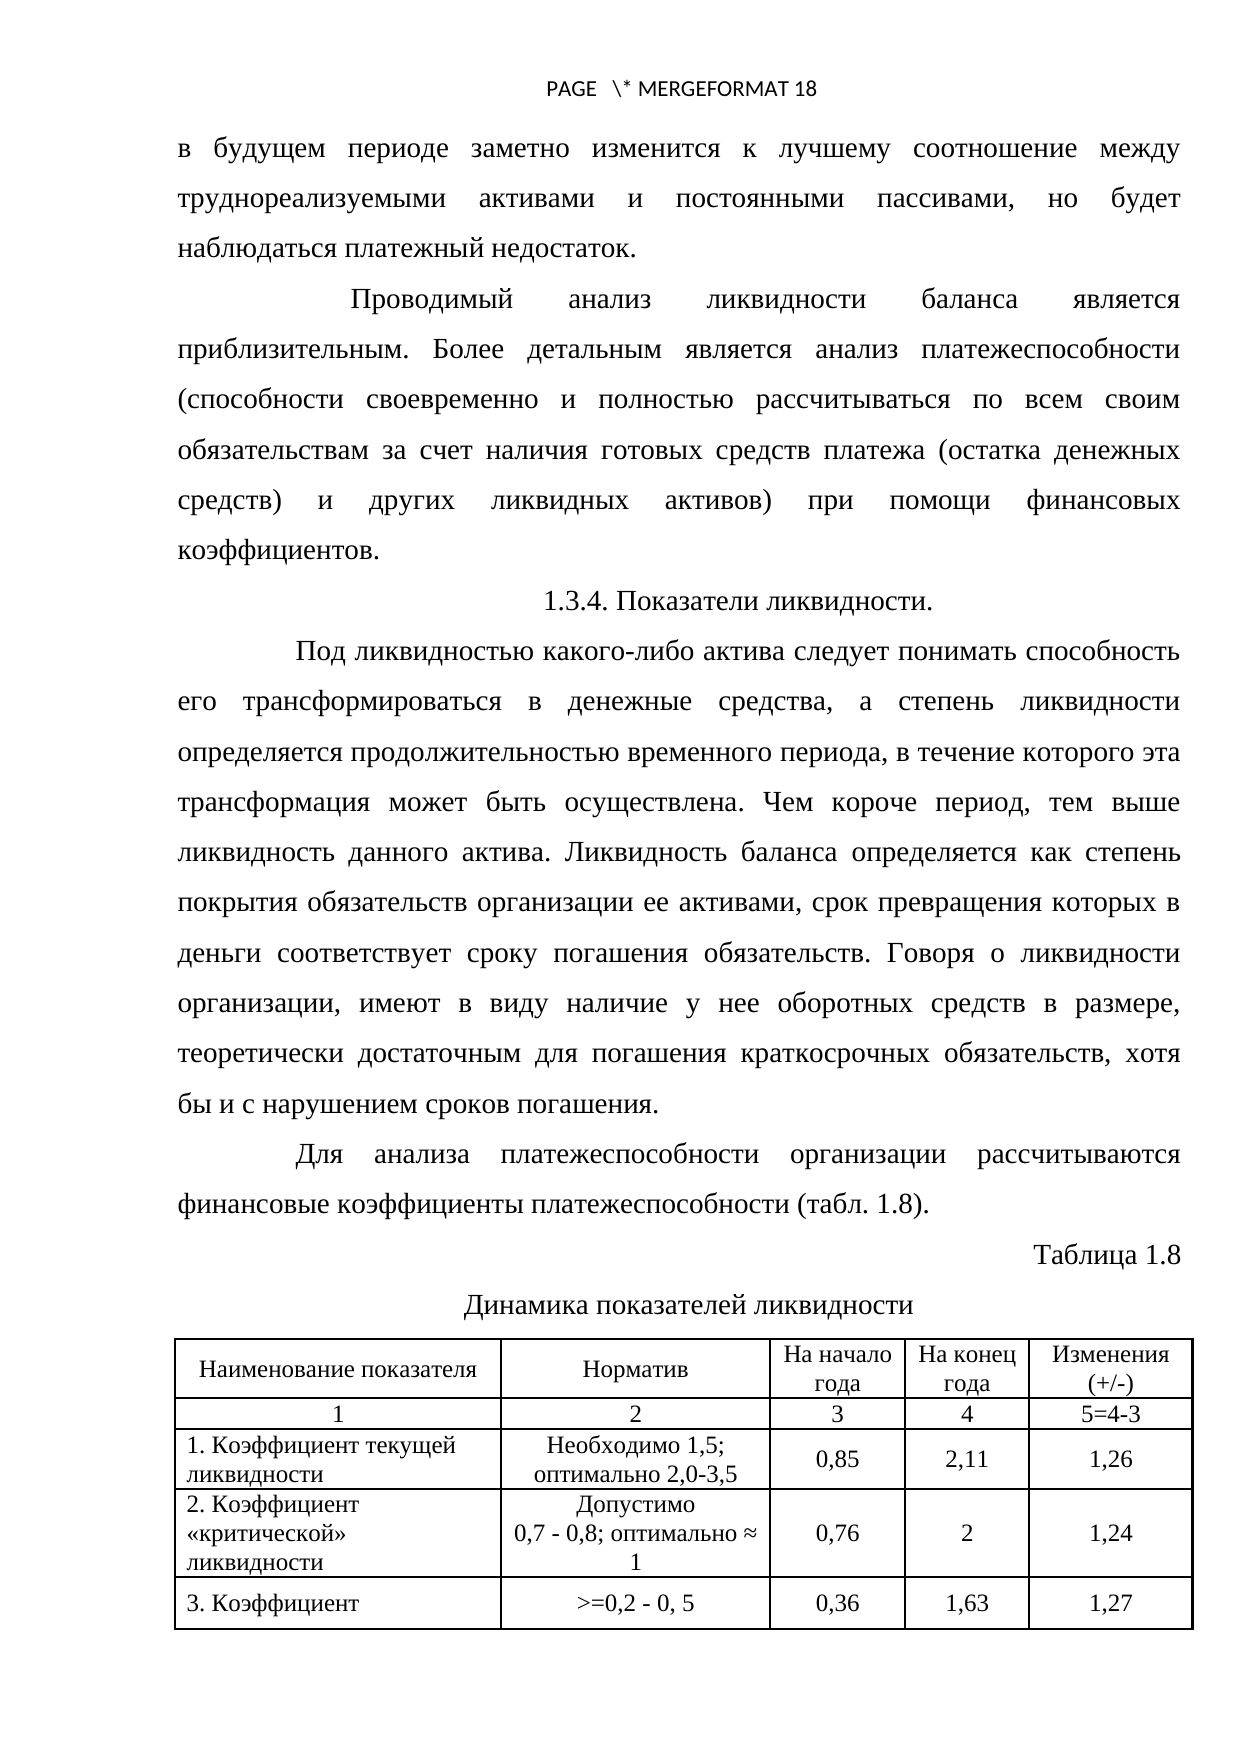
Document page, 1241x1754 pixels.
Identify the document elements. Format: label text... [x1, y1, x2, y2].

table_cell 1,24 [1030, 1490, 1191, 1576]
table_cell 5=4-3 [1030, 1399, 1191, 1428]
table_header Наименование показателя [176, 1340, 500, 1397]
table_header Изменения (+/-) [1030, 1340, 1191, 1397]
text 1.3.4. Показатели ликвидности. [177, 583, 1181, 616]
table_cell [176, 1578, 500, 1628]
table_cell 2. Коэффициент «критической» ликвидности [176, 1490, 500, 1576]
text Таблица 1.8 [196, 1237, 1181, 1270]
table_cell 1 [176, 1399, 500, 1428]
text Под ликвидностью какого-либо актива следует понимать способность его трансформироваться в денежные средства, а степень ликвидности определяется продолжительностью временного периода, в течение которого эта трансформация может быть осуществлена. Чем короче период, тем выше ликвидность данного актива. Ликвидность баланса определяется как степень покрытия обязательств организации ее активами, срок превращения которых в деньги соответствует сроку погашения обязательств. Говоря о ликвидности организации, имеют в виду наличие у нее оборотных средств в размере, теоретически достаточным для погашения краткосрочных обязательств, хотя бы и с нарушением сроков погашения. [177, 633, 1181, 1119]
table_cell 0,36 [771, 1578, 904, 1628]
table_cell Необходимо 1,5; оптимально 2,0-3,5 [502, 1430, 769, 1487]
table_header Норматив [502, 1340, 769, 1397]
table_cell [502, 1578, 769, 1628]
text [177, 130, 1181, 264]
table_cell 1. Коэффициент текущей ликвидности [176, 1430, 500, 1487]
table_cell 2 [502, 1399, 769, 1428]
table_cell 4 [906, 1399, 1028, 1428]
table_cell 0,76 [771, 1490, 904, 1576]
text Проводимый анализ ликвидности баланса является приблизительным. Более детальным является анализ платежеспособности (способности своевременно и полностью рассчитываться по всем своим обязательствам за счет наличия готовых средств платежа (остатка денежных средств) и других ликвидных активов) при помощи финансовых коэффициентов. [177, 281, 1181, 566]
table_cell 2 [906, 1490, 1028, 1576]
text Динамика показателей ликвидности [196, 1287, 1181, 1321]
table_cell 2,11 [906, 1430, 1028, 1487]
table_cell 0,85 [771, 1430, 904, 1487]
table_cell 1,63 [906, 1578, 1028, 1628]
table_cell 1,27 [1030, 1578, 1191, 1628]
table_header На начало года [771, 1340, 904, 1397]
table_cell 3 [771, 1399, 904, 1428]
table_header На конец года [906, 1340, 1028, 1397]
table_cell Допустимо 0,7 - 0,8; оптимально ≈ 1 [502, 1490, 769, 1576]
text Для анализа платежеспособности организации рассчитываются финансовые коэффициенты платежеспособности (табл. 1.8). [177, 1136, 1181, 1220]
table_cell 1,26 [1030, 1430, 1191, 1487]
